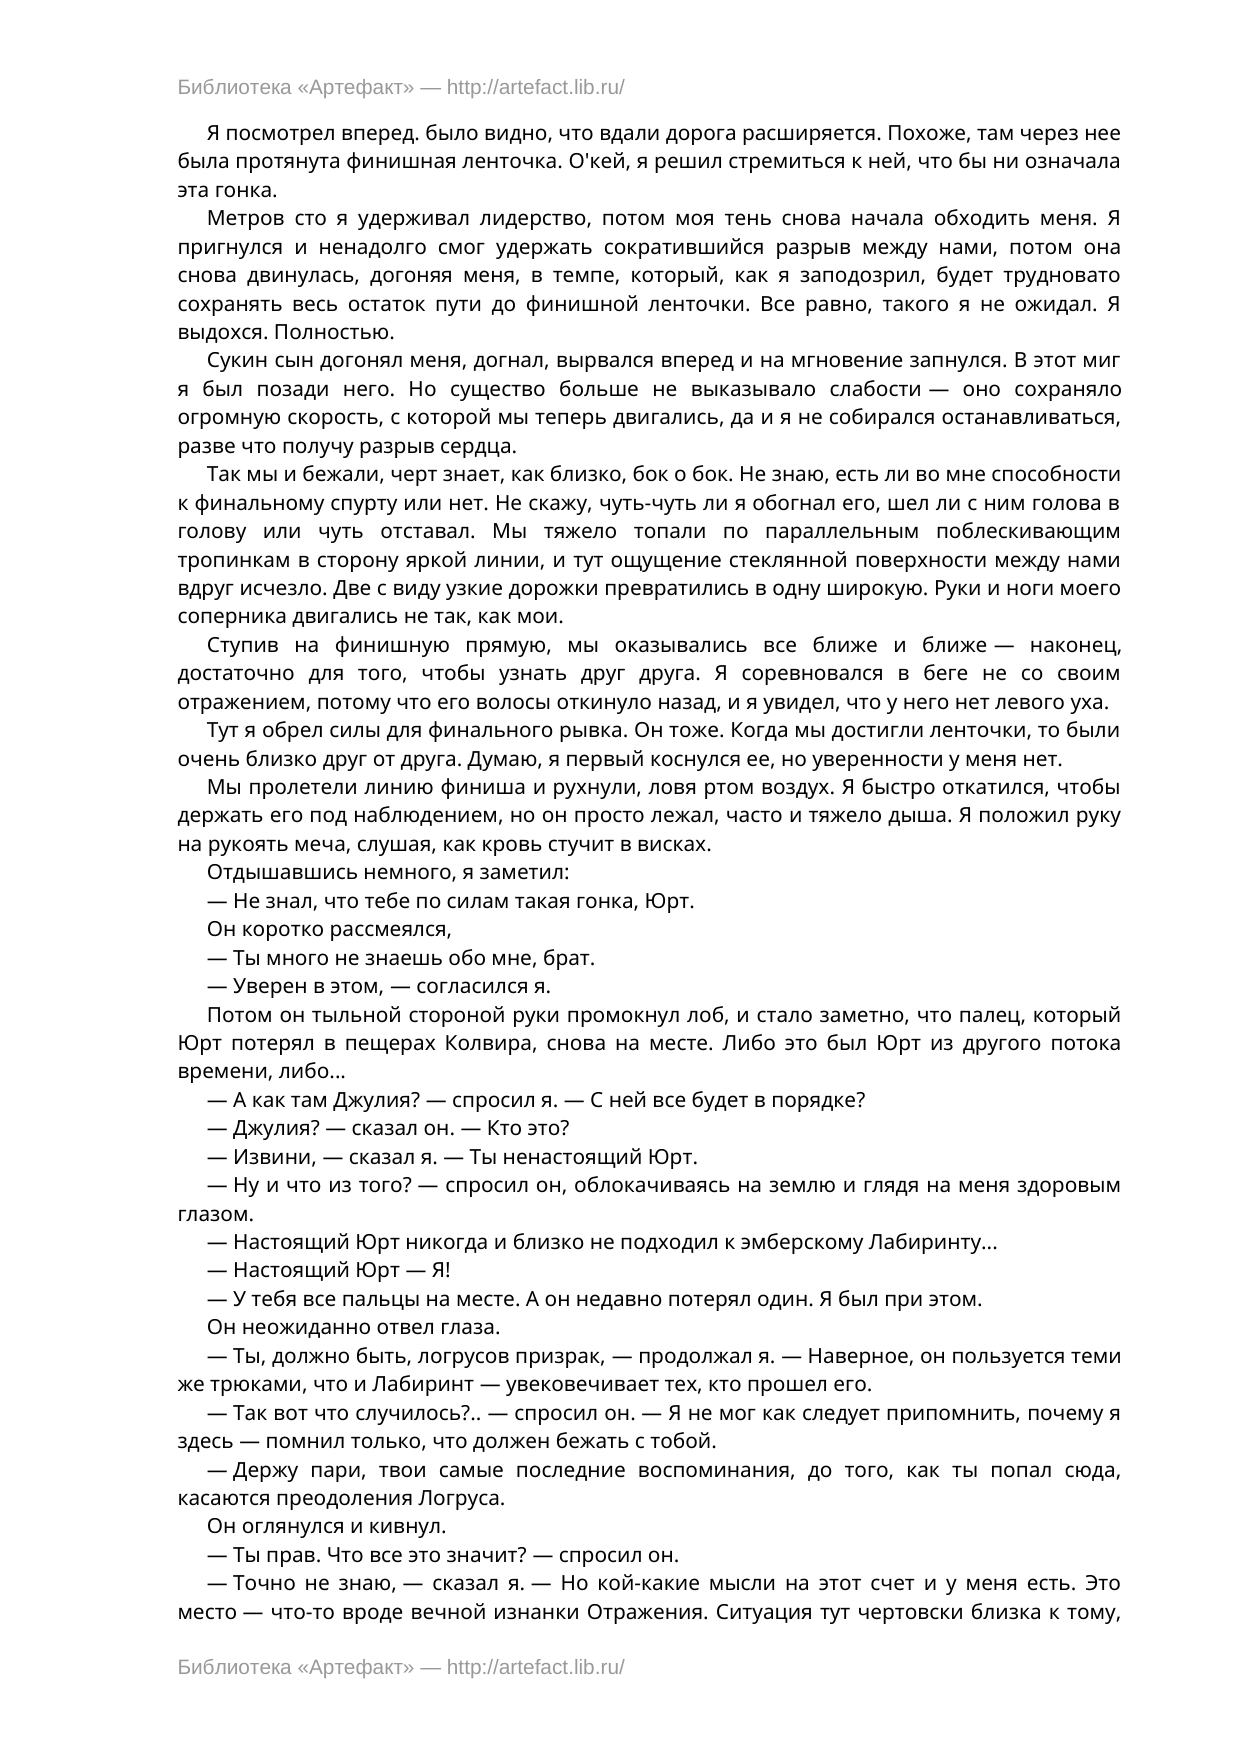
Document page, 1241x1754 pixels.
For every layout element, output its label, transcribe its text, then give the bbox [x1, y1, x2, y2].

text Я посмотрел вперед. было видно, что вдали дорога расширяется. Похоже, там через нее была протянута финишная ленточка. О'кей, я решил стремиться к ней, что бы ни означала эта гонка. [177, 118, 1122, 203]
text — Ты, должно быть, логрусов призрак, — продолжал я. — Наверное, он пользуется теми же трюками, что и Лабиринт — увековечивает тех, кто прошел его. [177, 1341, 1122, 1398]
text Он коротко рассмеялся, [177, 914, 1122, 943]
text — Настоящий Юрт никогда и близко не подходил к эмберскому Лабиринту... [177, 1227, 1122, 1256]
text Так мы и бежали, черт знает, как близко, бок о бок. Не знаю, есть ли во мне способности к финальному спурту или нет. Не скажу, чуть-чуть ли я обогнал его, шел ли с ним голова в голову или чуть отставал. Мы тяжело топали по параллельным поблескивающим тропинкам в сторону яркой линии, и тут ощущение стеклянной поверхности между нами вдруг исчезло. Две с виду узкие дорожки превратились в одну широкую. Руки и ноги моего соперника двигались не так, как мои. [177, 459, 1122, 630]
text Он оглянулся и кивнул. [177, 1512, 1122, 1540]
text Сукин сын догонял меня, догнал, вырвался вперед и на мгновение запнулся. В этот миг я был позади него. Но существо больше не выказывало слабости — оно сохраняло огромную скорость, с которой мы теперь двигались, да и я не собирался останавливаться, разве что получу разрыв сердца. [177, 346, 1122, 459]
text Он неожиданно отвел глаза. [177, 1312, 1122, 1341]
text — Так вот что случилось?.. — спросил он. — Я не мог как следует припомнить, почему я здесь — помнил только, что должен бежать с тобой. [177, 1398, 1122, 1455]
text Потом он тыльной стороной руки промокнул лоб, и стало заметно, что палец, который Юрт потерял в пещерах Колвира, снова на месте. Либо это был Юрт из другого потока времени, либо... [177, 1000, 1122, 1085]
text — Уверен в этом, — согласился я. [177, 971, 1122, 1000]
text — А как там Джулия? — спросил я. — С ней все будет в порядке? [177, 1085, 1122, 1113]
text Ступив на финишную прямую, мы оказывались все ближе и ближе — наконец, достаточно для того, чтобы узнать друг друга. Я соревновался в беге не со своим отражением, потому что его волосы откинуло назад, и я увидел, что у него нет левого уха. [177, 630, 1122, 715]
text — Не знал, что тебе по силам такая гонка, Юрт. [177, 886, 1122, 914]
text — У тебя все пальцы на месте. А он недавно потерял один. Я был при этом. [177, 1284, 1122, 1312]
text — Ты прав. Что все это значит? — спросил он. [177, 1540, 1122, 1568]
text — Джулия? — сказал он. — Кто это? [177, 1113, 1122, 1142]
text — Держу пари, твои самые последние воспоминания, до того, как ты попал сюда, касаются преодоления Логруса. [177, 1455, 1122, 1512]
text — Настоящий Юрт — Я! [177, 1256, 1122, 1284]
text — Извини, — сказал я. — Ты ненастоящий Юрт. [177, 1142, 1122, 1170]
text Отдышавшись немного, я заметил: [177, 857, 1122, 886]
text — Ты много не знаешь обо мне, брат. [177, 943, 1122, 971]
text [177, 1568, 1122, 1625]
text Тут я обрел силы для финального рывка. Он тоже. Когда мы достигли ленточки, то были очень близко друг от друга. Думаю, я первый коснулся ее, но уверенности у меня нет. [177, 715, 1122, 772]
text Мы пролетели линию финиша и рухнули, ловя ртом воздух. Я быстро откатился, чтобы держать его под наблюдением, но он просто лежал, часто и тяжело дыша. Я положил руку на рукоять меча, слушая, как кровь стучит в висках. [177, 772, 1122, 857]
text — Ну и что из того? — спросил он, облокачиваясь на землю и глядя на меня здоровым глазом. [177, 1170, 1122, 1227]
text Метров сто я удерживал лидерство, потом моя тень снова начала обходить меня. Я пригнулся и ненадолго смог удержать сократившийся разрыв между нами, потом она снова двинулась, догоняя меня, в темпе, который, как я заподозрил, будет трудновато сохранять весь остаток пути до финишной ленточки. Все равно, такого я не ожидал. Я выдохся. Полностью. [177, 203, 1122, 346]
